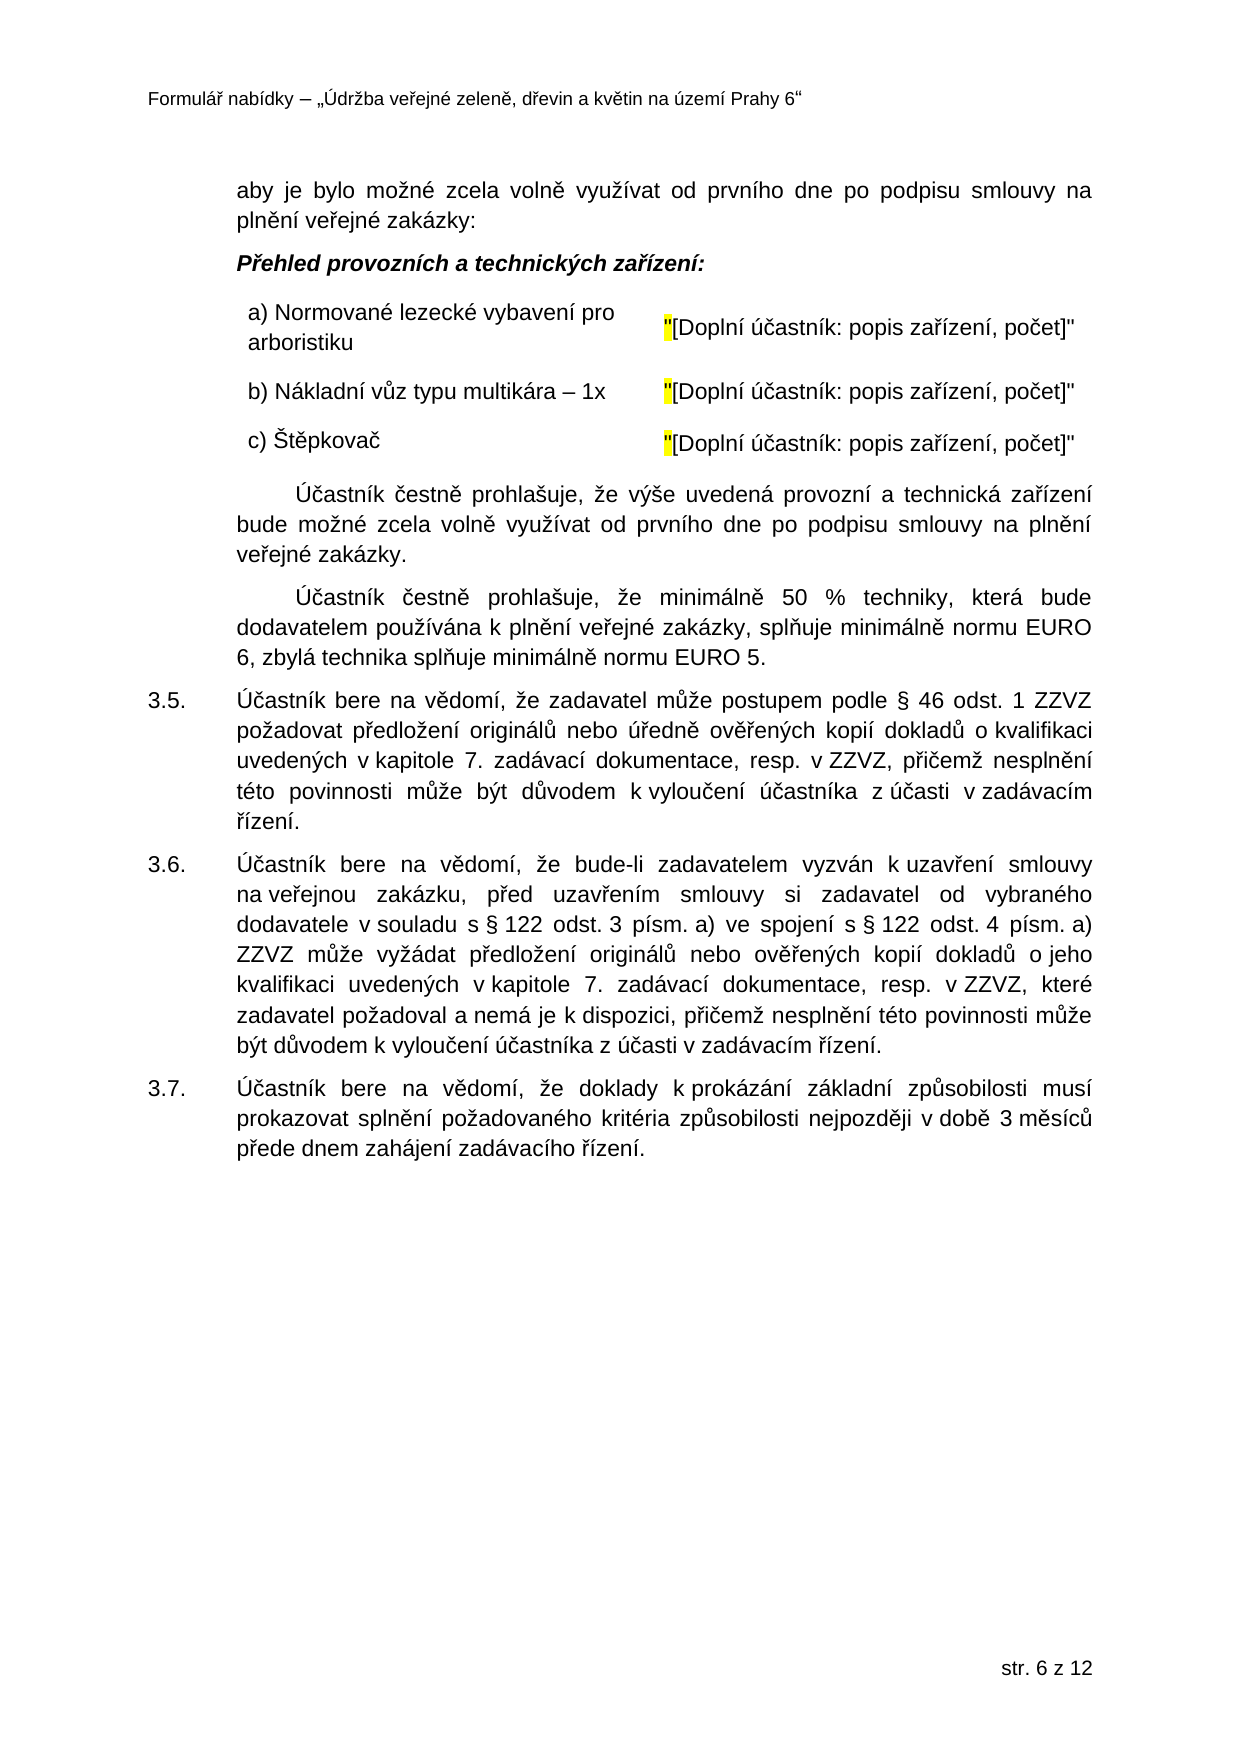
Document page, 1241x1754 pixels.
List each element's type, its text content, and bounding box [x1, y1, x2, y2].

text Účastník bere na vědomí, že bude-li zadavatelem vyzván k uzavření smlouvy na veřejnou zakázku, před uzavřením smlouvy si zadavatel od vybraného dodavatele v souladu s § 122 odst. 3 písm. a) ve spojení s § 122 odst. 4 písm. a) ZZVZ může vyžádat předložení originálů nebo ověřených kopií dokladů o jeho kvalifikaci uvedených v kapitole 7. zadávací dokumentace, resp. v ZZVZ, které zadavatel požadoval a nemá je k dispozici, přičemž nesplnění této povinnosti může být důvodem k vyloučení účastníka z účasti v zadávacím řízení. [148, 851, 1092, 1058]
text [148, 177, 1092, 234]
table_cell [652, 421, 1092, 468]
list Přehled provozních a technických zařízení: [236, 250, 1092, 276]
table_cell c) Štěpkovač [236, 421, 652, 468]
text Účastník bere na vědomí, že doklady k prokázání základní způsobilosti musí prokazovat splnění požadovaného kritéria způsobilosti nejpozději v době 3 měsíců přede dnem zahájení zadávacího řízení. [148, 1074, 1092, 1161]
table_cell [652, 366, 1092, 421]
table_header a) Normované lezecké vybavení pro arboristiku [236, 293, 652, 366]
table_cell b) Nákladní vůz typu multikára – 1x [236, 366, 652, 421]
table_header [652, 293, 1092, 366]
list Účastník čestně prohlašuje, že výše uvedená provozní a technická zařízení bude možné zcela volně využívat od prvního dne po podpisu smlouvy na plnění veřejné zakázky. [236, 481, 1092, 567]
text Účastník bere na vědomí, že zadavatel může postupem podle § 46 odst. 1 ZZVZ požadovat předložení originálů nebo úředně ověřených kopií dokladů o kvalifikaci uvedených v kapitole 7. zadávací dokumentace, resp. v ZZVZ, přičemž nesplnění této povinnosti může být důvodem k vyloučení účastníka z účasti v zadávacím řízení. [148, 687, 1092, 834]
list Účastník čestně prohlašuje, že minimálně 50 % techniky, která bude dodavatelem používána k plnění veřejné zakázky, splňuje minimálně normu EURO 6, zbylá technika splňuje minimálně normu EURO 5. [236, 584, 1092, 671]
